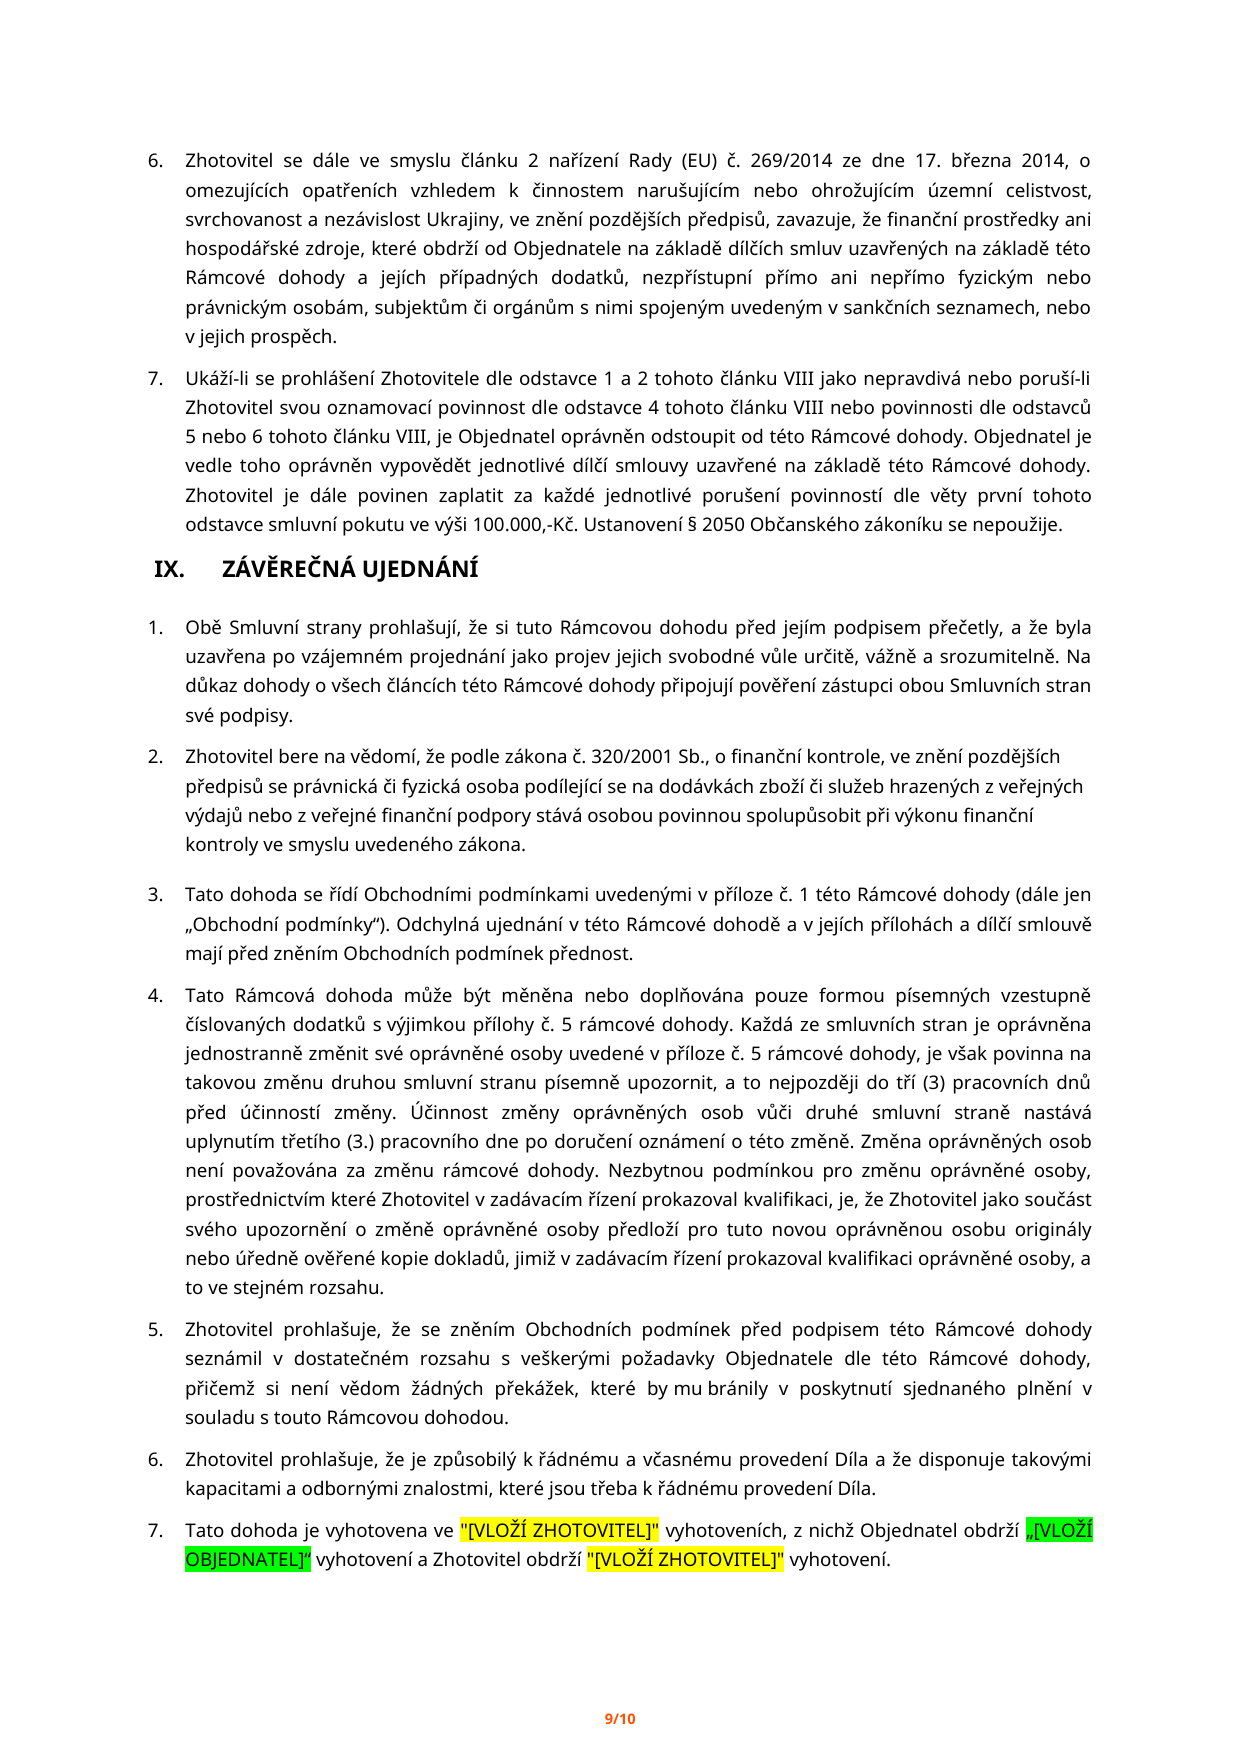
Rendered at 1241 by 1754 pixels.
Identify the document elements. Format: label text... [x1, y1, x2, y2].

list Zhotovitel bere na vědomí, že podle zákona č. 320/2001 Sb., o finanční kontrole, ve znění pozdějších předpisů se právnická či fyzická osoba podílející se na dodávkách zboží či služeb hrazených z veřejných výdajů nebo z veřejné finanční podpory stává osobou povinnou spolupůsobit při výkonu finanční kontroly ve smyslu uvedeného zákona. [148, 744, 1093, 857]
list Zhotovitel prohlašuje, že je způsobilý k řádnému a včasnému provedení Díla a že disponuje takovými kapacitami a odbornými znalostmi, které jsou třeba k řádnému provedení Díla. [148, 1446, 1093, 1501]
list Zhotovitel se dále ve smyslu článku 2 nařízení Rady (EU) č. 269/2014 ze dne 17. března 2014, o omezujících opatřeních vzhledem k činnostem narušujícím nebo ohrožujícím územní celistvost, svrchovanost a nezávislost Ukrajiny, ve znění pozdějších předpisů, zavazuje, že finanční prostředky ani hospodářské zdroje, které obdrží od Objednatele na základě dílčích smluv uzavřených na základě této Rámcové dohody a jejích případných dodatků, nezpřístupní přímo ani nepřímo fyzickým nebo právnickým osobám, subjektům či orgánům s nimi spojeným uvedeným v sankčních seznamech, nebo v jejich prospěch. [148, 148, 1093, 349]
list Tato dohoda je vyhotovena ve "[VLOŽÍ ZHOTOVITEL]" vyhotoveních, z nichž Objednatel obdrží „[VLOŽÍ OBJEDNATEL]“ vyhotovení a Zhotovitel obdrží "[VLOŽÍ ZHOTOVITEL]" vyhotovení. [148, 1517, 1093, 1572]
list Ukáží-li se prohlášení Zhotovitele dle odstavce 1 a 2 tohoto článku VIII jako nepravdivá nebo poruší-li Zhotovitel svou oznamovací povinnost dle odstavce 4 tohoto článku VIII nebo povinnosti dle odstavců 5 nebo 6 tohoto článku VIII, je Objednatel oprávněn odstoupit od této Rámcové dohody. Objednatel je vedle toho oprávněn vypovědět jednotlivé dílčí smlouvy uzavřené na základě této Rámcové dohody. Zhotovitel je dále povinen zaplatit za každé jednotlivé porušení povinností dle věty první tohoto odstavce smluvní pokutu ve výši 100.000,-Kč. Ustanovení § 2050 Občanského zákoníku se nepoužije. [148, 365, 1093, 537]
list Obě Smluvní strany prohlašují, že si tuto Rámcovou dohodu před jejím podpisem přečetly, a že byla uzavřena po vzájemném projednání jako projev jejich svobodné vůle určitě, vážně a srozumitelně. Na důkaz dohody o všech článcích této Rámcové dohody připojují pověření zástupci obou Smluvních stran své podpisy. [148, 614, 1093, 727]
list Tato dohoda se řídí Obchodními podmínkami uvedenými v příloze č. 1 této Rámcové dohody (dále jen „Obchodní podmínky“). Odchylná ujednání v této Rámcové dohodě a v jejích přílohách a dílčí smlouvě mají před zněním Obchodních podmínek přednost. [148, 882, 1093, 966]
list ZÁVĚREČNÁ UJEDNÁNÍ [185, 553, 1093, 584]
list Zhotovitel prohlašuje, že se zněním Obchodních podmínek před podpisem této Rámcové dohody seznámil v dostatečném rozsahu s veškerými požadavky Objednatele dle této Rámcové dohody, přičemž si není vědom žádných překážek, které by mu bránily v poskytnutí sjednaného plnění v souladu s touto Rámcovou dohodou. [148, 1316, 1093, 1430]
list Tato Rámcová dohoda může být měněna nebo doplňována pouze formou písemných vzestupně číslovaných dodatků s výjimkou přílohy č. 5 rámcové dohody. Každá ze smluvních stran je oprávněna jednostranně změnit své oprávněné osoby uvedené v příloze č. 5 rámcové dohody, je však povinna na takovou změnu druhou smluvní stranu písemně upozornit, a to nejpozději do tří (3) pracovních dnů před účinností změny. Účinnost změny oprávněných osob vůči druhé smluvní straně nastává uplynutím třetího (3.) pracovního dne po doručení oznámení o této změně. Změna oprávněných osob není považována za změnu rámcové dohody. Nezbytnou podmínkou pro změnu oprávněné osoby, prostřednictvím které Zhotovitel v zadávacím řízení prokazoval kvalifikaci, je, že Zhotovitel jako součást svého upozornění o změně oprávněné osoby předloží pro tuto novou oprávněnou osobu originály nebo úředně ověřené kopie dokladů, jimiž v zadávacím řízení prokazoval kvalifikaci oprávněné osoby, a to ve stejném rozsahu. [148, 982, 1093, 1300]
